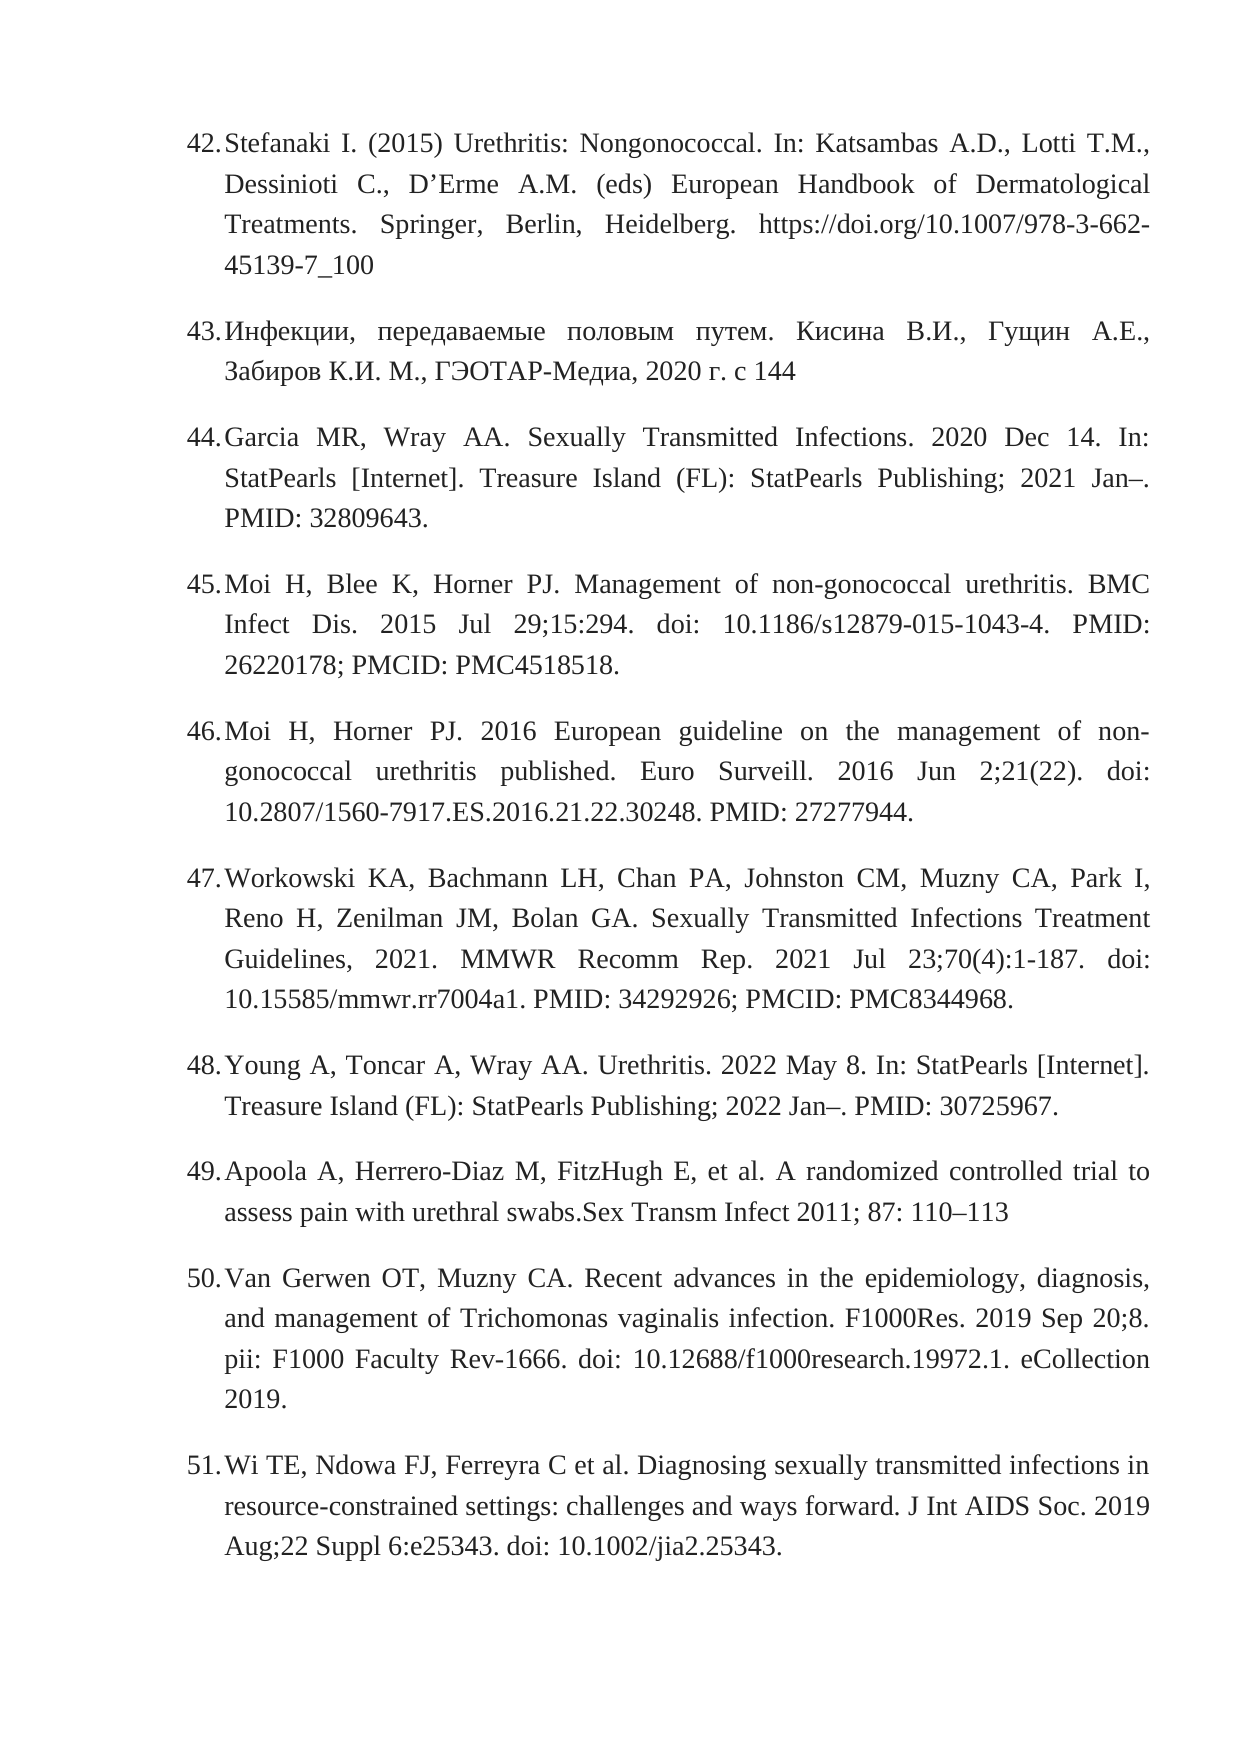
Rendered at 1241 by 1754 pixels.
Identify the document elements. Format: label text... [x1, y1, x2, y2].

list Moi H, Horner PJ. 2016 European guideline on the management of non-gonococcal urethritis published. Euro Surveill. 2016 Jun 2;21(22). doi: 10.2807/1560-7917.ES.2016.21.22.30248. PMID: 27277944. [187, 706, 1152, 827]
list Apoola A, Herrero-Diaz M, FitzHugh E, et al. A randomized controlled trial to assess pain with urethral swabs.Sex Transm Infect 2011; 87: 110–113 [187, 1146, 1152, 1227]
list Stefanaki I. (2015) Urethritis: Nongonococcal. In: Katsambas A.D., Lotti T.M., Dessinioti C., D’Erme A.M. (eds) European Handbook of Dermatological Treatments. Springer, Berlin, Heidelberg. https://doi.org/10.1007/978-3-662-45139-7_100 [187, 118, 1152, 281]
list Young A, Toncar A, Wray AA. Urethritis. 2022 May 8. In: StatPearls [Internet]. Treasure Island (FL): StatPearls Publishing; 2022 Jan–. PMID: 30725967. [187, 1040, 1152, 1121]
list Инфекции, передаваемые половым путем. Кисина В.И., Гущин А.Е., Забиров К.И. М., ГЭОТАР-Медиа, 2020 г. с 144 [187, 306, 1152, 387]
list Moi H, Blee K, Horner PJ. Management of non-gonococcal urethritis. BMC Infect Dis. 2015 Jul 29;15:294. doi: 10.1186/s12879-015-1043-4. PMID: 26220178; PMCID: PMC4518518. [187, 559, 1152, 681]
list Wi TE, Ndowa FJ, Ferreyra C et al. Diagnosing sexually transmitted infections in resource-constrained settings: challenges and ways forward. J Int AIDS Soc. 2019 Aug;22 Suppl 6:e25343. doi: 10.1002/jia2.25343. [187, 1440, 1152, 1562]
list Van Gerwen OT, Muzny CA. Recent advances in the epidemiology, diagnosis, and management of Trichomonas vaginalis infection. F1000Res. 2019 Sep 20;8. pii: F1000 Faculty Rev-1666. doi: 10.12688/f1000research.19972.1. eCollection 2019. [187, 1252, 1152, 1415]
list Workowski KA, Bachmann LH, Chan PA, Johnston CM, Muzny CA, Park I, Reno H, Zenilman JM, Bolan GA. Sexually Transmitted Infections Treatment Guidelines, 2021. MMWR Recomm Rep. 2021 Jul 23;70(4):1-187. doi: 10.15585/mmwr.rr7004a1. PMID: 34292926; PMCID: PMC8344968. [187, 852, 1152, 1015]
list Garcia MR, Wray AA. Sexually Transmitted Infections. 2020 Dec 14. In: StatPearls [Internet]. Treasure Island (FL): StatPearls Publishing; 2021 Jan–. PMID: 32809643. [187, 412, 1152, 534]
